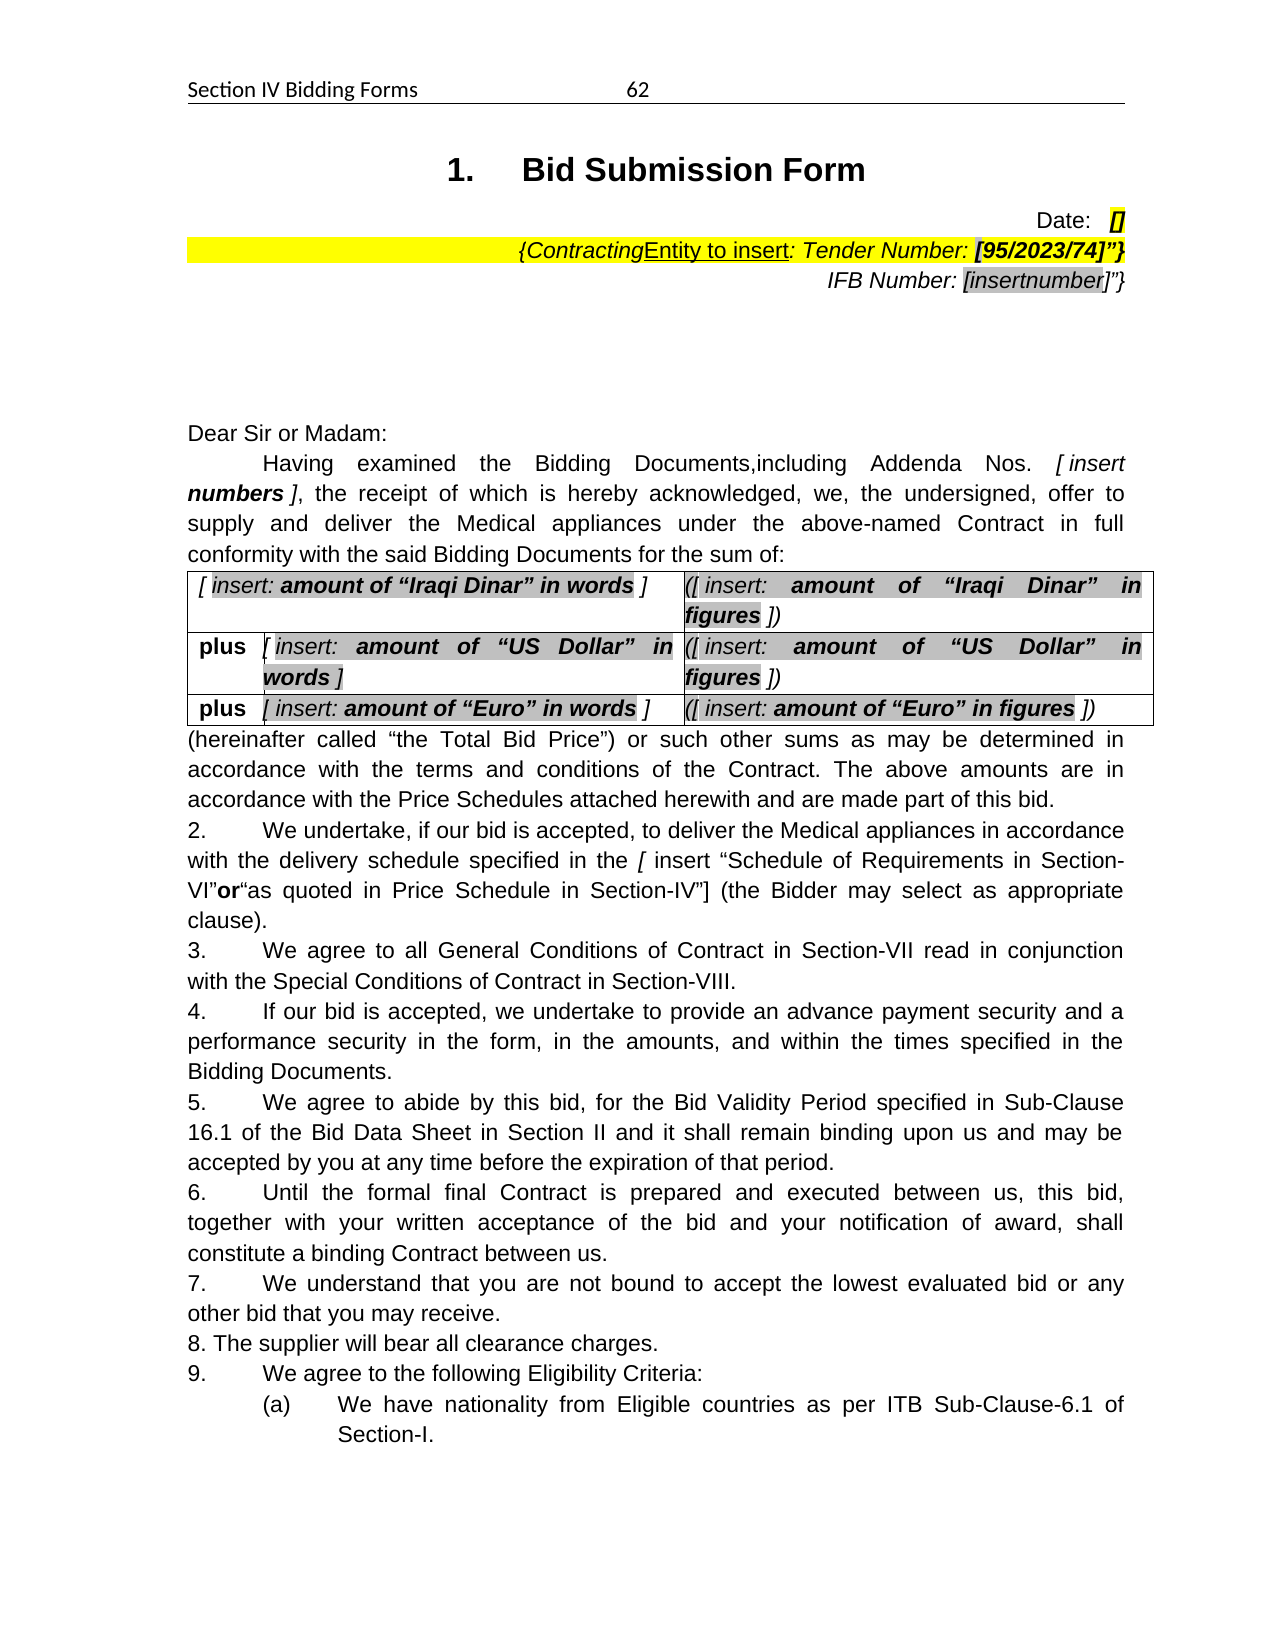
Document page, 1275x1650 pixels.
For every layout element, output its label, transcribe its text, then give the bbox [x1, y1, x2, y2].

text Date: [] [187, 207, 1110, 233]
text 4. If our bid is accepted, we undertake to provide an advance payment security and a performance security in the form, in the amounts, and within the times specified in the Bidding Documents. [187, 998, 1125, 1085]
text 1. Bid Submission Form [187, 150, 1125, 188]
table_cell [ insert: amount of “US Dollar” in words ] [265, 633, 684, 694]
text (a) We have nationality from Eligible countries as per ITB Sub-Clause-6.1 of Section-I. [262, 1391, 1125, 1447]
text 9. We agree to the following Eligibility Criteria: [187, 1360, 1125, 1387]
text {ContractingEntity to insert: Tender Number: [95/2023/74]”} [782, 237, 975, 263]
text Having examined the Bidding Documents,including Addenda Nos. [ insert numbers ], the receipt of which is hereby acknowledged, we, the undersigned, offer to supply and deliver the Medical appliances under the above-named Contract in full conformity with the said Bidding Documents for the sum of: [187, 450, 1125, 567]
text 8. The supplier will bear all clearance charges. [187, 1330, 1125, 1357]
text 2. We undertake, if our bid is accepted, to deliver the Medical appliances in accordance with the delivery schedule specified in the [ insert “Schedule of Requirements in Section-VI”or“as quoted in Price Schedule in Section-IV”] (the Bidder may select as appropriate clause). [187, 817, 1125, 934]
text {ContractingEntity to insert: Tender Number: [95/2023/74]”} [982, 237, 1125, 263]
text (hereinafter called “the Total Bid Price”) or such other sums as may be determined in accordance with the terms and conditions of the Contract. The above amounts are in accordance with the Price Schedules attached herewith and are made part of this bid. [187, 726, 1125, 813]
table_cell ([ insert: amount of “US Dollar” in figures ]) [685, 633, 1153, 694]
text 6. Until the formal final Contract is prepared and executed between us, this bid, together with your written acceptance of the bid and your notification of award, shall constitute a binding Contract between us. [187, 1179, 1125, 1266]
table_cell [ insert: amount of “Euro” in words ] [265, 695, 684, 725]
table_header [ insert: amount of “Iraqi Dinar” in words ] [188, 572, 684, 632]
text Dear Sir or Madam: [187, 420, 1125, 446]
text IFB Number: [insertnumber]”} [187, 267, 963, 293]
table_cell plus [188, 695, 264, 725]
text {ContractingEntity to insert: Tender Number: [95/2023/74]”} [187, 237, 526, 263]
table_cell ([ insert: amount of “Euro” in figures ]) [685, 695, 1153, 725]
text 3. We agree to all General Conditions of Contract in Section-VII read in conjunction with the Special Conditions of Contract in Section-VIII. [187, 937, 1125, 994]
text 5. We agree to abide by this bid, for the Bid Validity Period specified in Sub-Clause 16.1 of the Bid Data Sheet in Section II and it shall remain binding upon us and may be accepted by you at any time before the expiration of that period. [187, 1088, 1125, 1175]
table_cell plus [188, 633, 264, 694]
table_header ([ insert: amount of “Iraqi Dinar” in figures ]) [685, 572, 1153, 632]
text 7. We understand that you are not bound to accept the lowest evaluated bid or any other bid that you may receive. [187, 1270, 1125, 1326]
